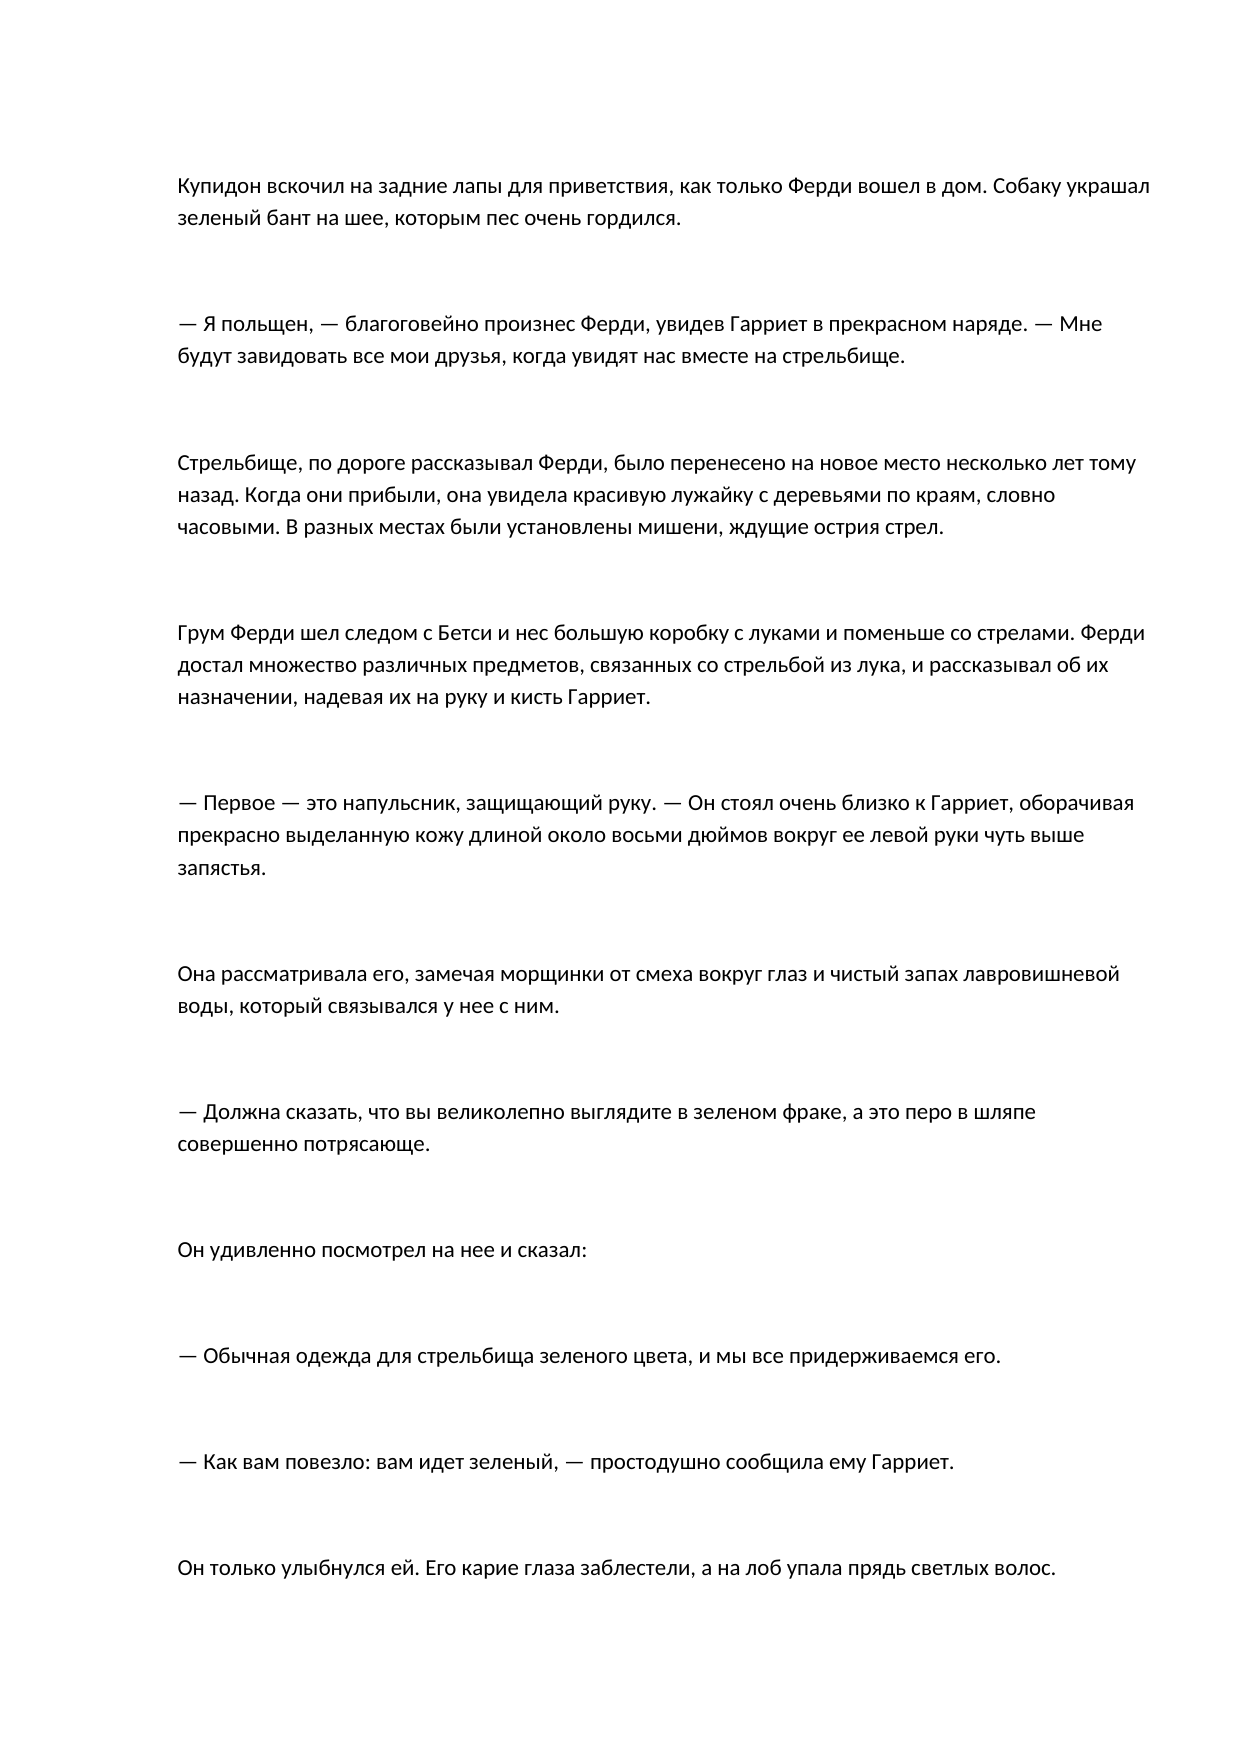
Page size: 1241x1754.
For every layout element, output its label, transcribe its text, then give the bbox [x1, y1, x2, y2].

text — Я польщен, — благоговейно произнес Ферди, увидев Гарриет в прекрасном наряде. — Мне будут завидовать все мои друзья, когда увидят нас вместе на стрельбище. [177, 309, 1152, 369]
text — Должна сказать, что вы великолепно выглядите в зеленом фраке, а это перо в шляпе совершенно потрясающе. [177, 1097, 1152, 1157]
text — Как вам повезло: вам идет зеленый, — простодушно сообщила ему Гарриет. [177, 1447, 1152, 1475]
text Она рассматривала его, замечая морщинки от смеха вокруг глаз и чистый запах лавровишневой воды, который связывался у нее с ним. [177, 959, 1152, 1019]
text Он удивленно посмотрел на нее и сказал: [177, 1235, 1152, 1263]
text Грум Ферди шел следом с Бетси и нес большую коробку с луками и поменьше со стрелами. Ферди достал множество различных предметов, связанных со стрельбой из лука, и рассказывал об их назначении, надевая их на руку и кисть Гарриет. [177, 618, 1152, 710]
text — Обычная одежда для стрельбища зеленого цвета, и мы все придерживаемся его. [177, 1341, 1152, 1369]
text Стрельбище, по дороге рассказывал Ферди, было перенесено на новое место несколько лет тому назад. Когда они прибыли, она увидела красивую лужайку с деревьями по краям, словно часовыми. В разных местах были установлены мишени, ждущие острия стрел. [177, 448, 1152, 540]
text Купидон вскочил на задние лапы для приветствия, как только Ферди вошел в дом. Собаку украшал зеленый бант на шее, которым пес очень гордился. [177, 171, 1152, 231]
text Он только улыбнулся ей. Его карие глаза заблестели, а на лоб упала прядь светлых волос. [177, 1553, 1152, 1581]
text — Первое — это напульсник, защищающий руку. — Он стоял очень близко к Гарриет, оборачивая прекрасно выделанную кожу длиной около восьми дюймов вокруг ее левой руки чуть выше запястья. [177, 788, 1152, 881]
